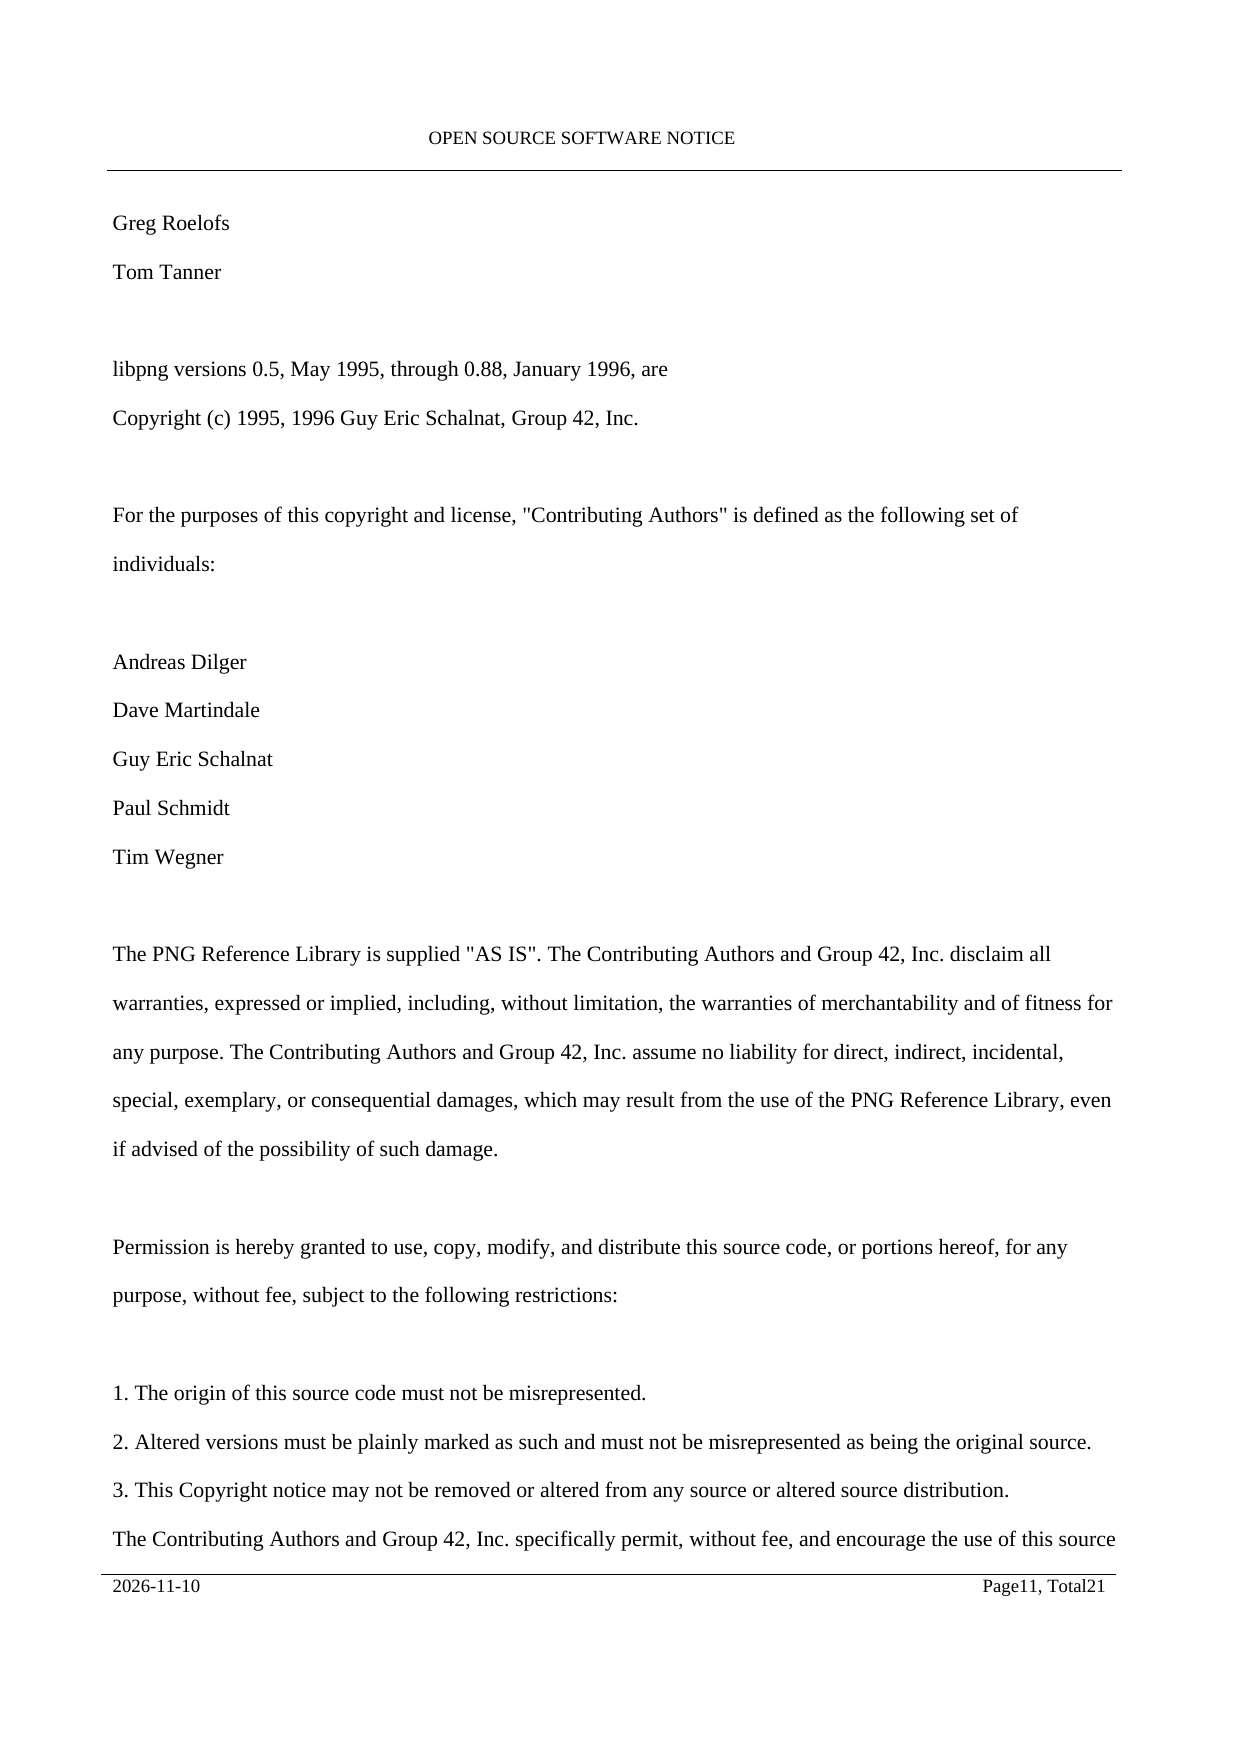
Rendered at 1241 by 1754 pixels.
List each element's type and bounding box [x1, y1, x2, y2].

text [112, 206, 1128, 1555]
